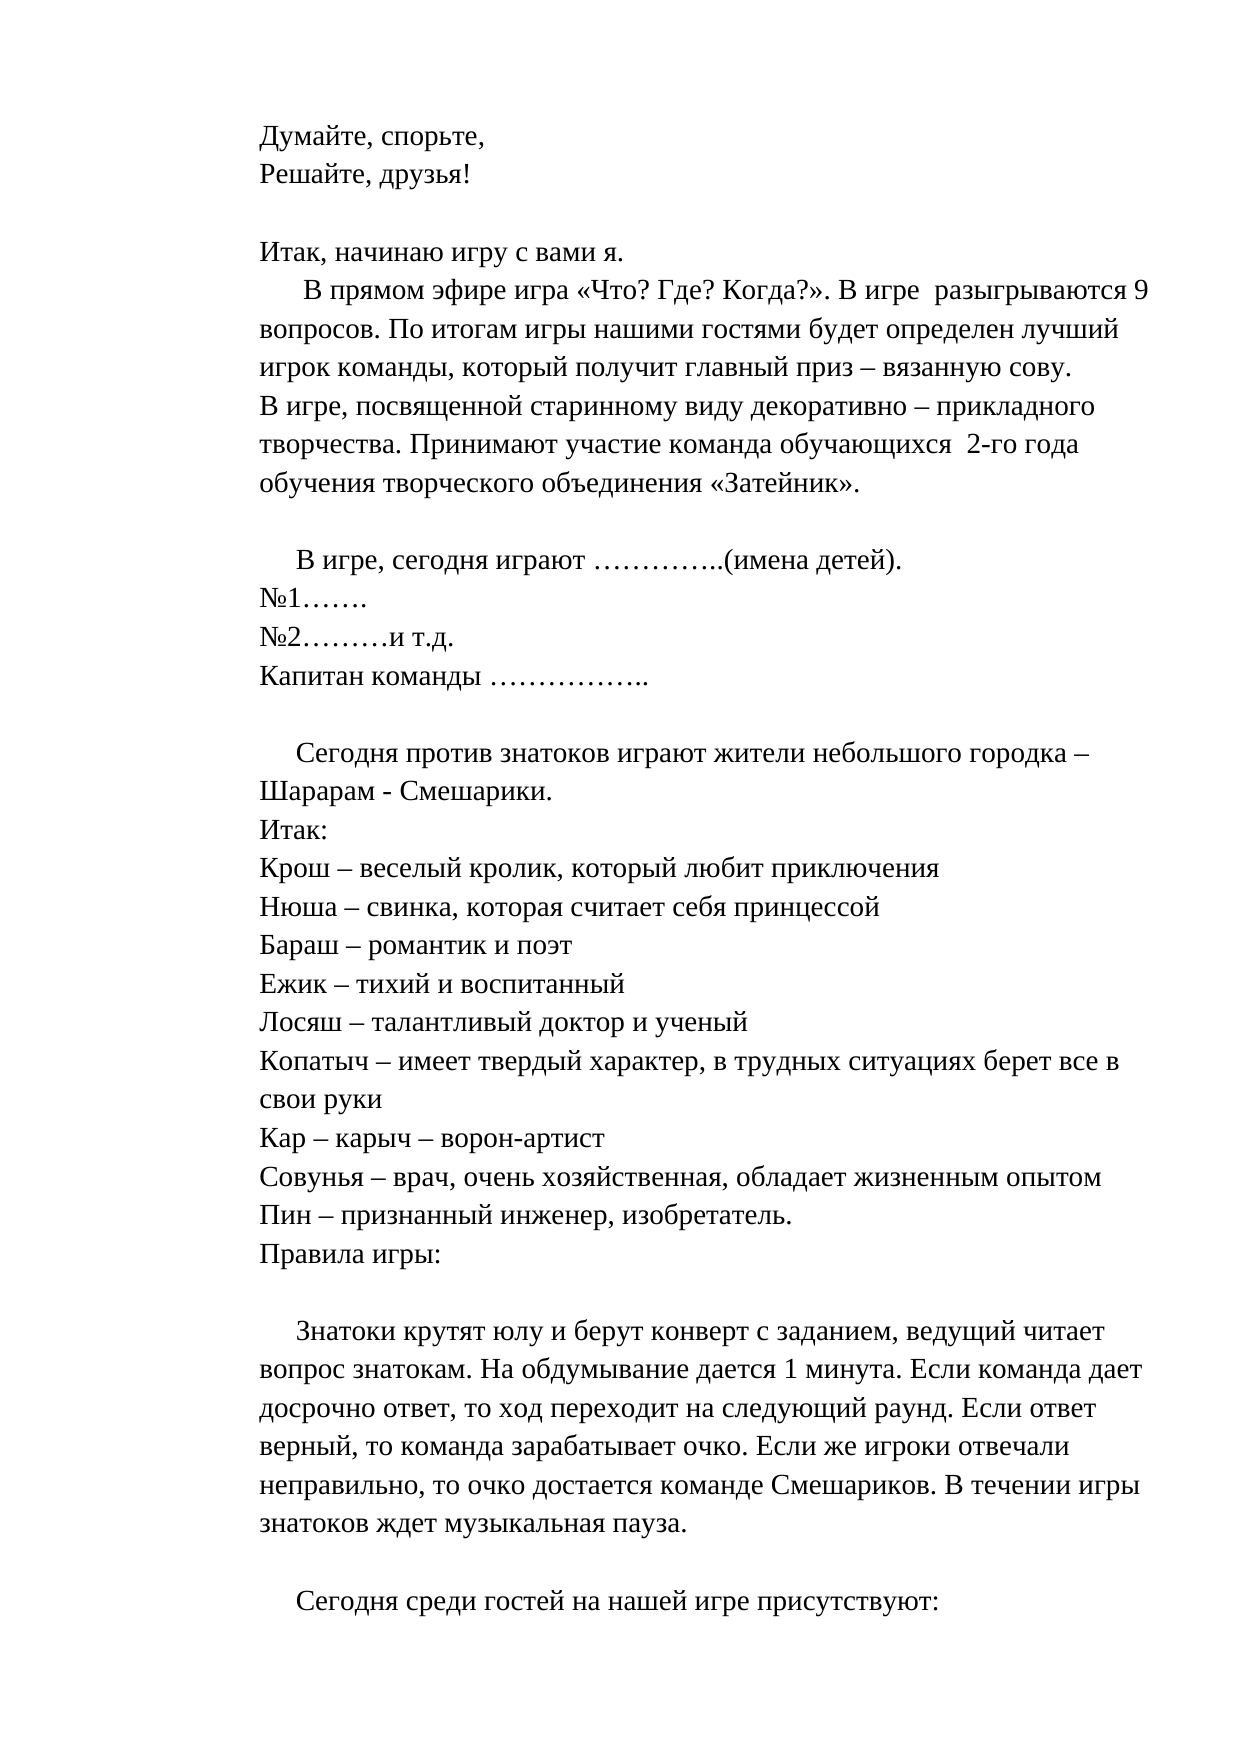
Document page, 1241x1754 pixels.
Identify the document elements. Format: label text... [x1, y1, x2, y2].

list Знатоки крутят юлу и берут конверт с заданием, ведущий читает вопрос знатокам. На обдумывание дается 1 минута. Если команда дает досрочно ответ, то ход переходит на следующий раунд. Если ответ верный, то команда зарабатывает очко. Если же игроки отвечали неправильно, то очко достается команде Смешариков. В течении игры знатоков ждет музыкальная пауза. [259, 1313, 1152, 1539]
list Сегодня против знатоков играют жители небольшого городка – Шарарам - Смешарики. [259, 735, 1152, 807]
list Нюша – свинка, которая считает себя принцессой [259, 889, 1152, 922]
list №1……. [259, 581, 1152, 614]
list В игре, сегодня играют …………..(имена детей). [259, 542, 1152, 576]
list В игре, посвященной старинному виду декоративно – прикладного творчества. Принимают участие команда обучающихся 2-го года обучения творческого объединения «Затейник». [259, 388, 1152, 498]
list Крош – веселый кролик, который любит приключения [259, 850, 1152, 884]
list Ежик – тихий и воспитанный [259, 966, 1152, 999]
list Решайте, друзья! [259, 157, 1152, 190]
list Бараш – романтик и поэт [259, 927, 1152, 961]
list Пин – признанный инженер, изобретатель. [259, 1197, 1152, 1231]
list В прямом эфире игра «Что? Где? Когда?». В игре разыгрываются 9 вопросов. По итогам игры нашими гостями будет определен лучший игрок команды, который получит главный приз – вязанную сову. [259, 272, 1152, 383]
list Кар – карыч – ворон-артист [259, 1120, 1152, 1154]
list №2………и т.д. [259, 619, 1152, 653]
list Совунья – врач, очень хозяйственная, обладает жизненным опытом [259, 1159, 1152, 1192]
list Лосяш – талантливый доктор и ученый [259, 1004, 1152, 1038]
list Итак: [259, 812, 1152, 845]
list Итак, начинаю игру с вами я. [259, 234, 1152, 267]
list Капитан команды …………….. [259, 658, 1152, 691]
list Копатыч – имеет твердый характер, в трудных ситуациях берет все в свои руки [259, 1043, 1152, 1115]
list Думайте, спорьте, [259, 118, 1152, 152]
list Сегодня среди гостей на нашей игре присутствуют: [259, 1583, 1152, 1616]
list Правила игры: [259, 1236, 1152, 1269]
